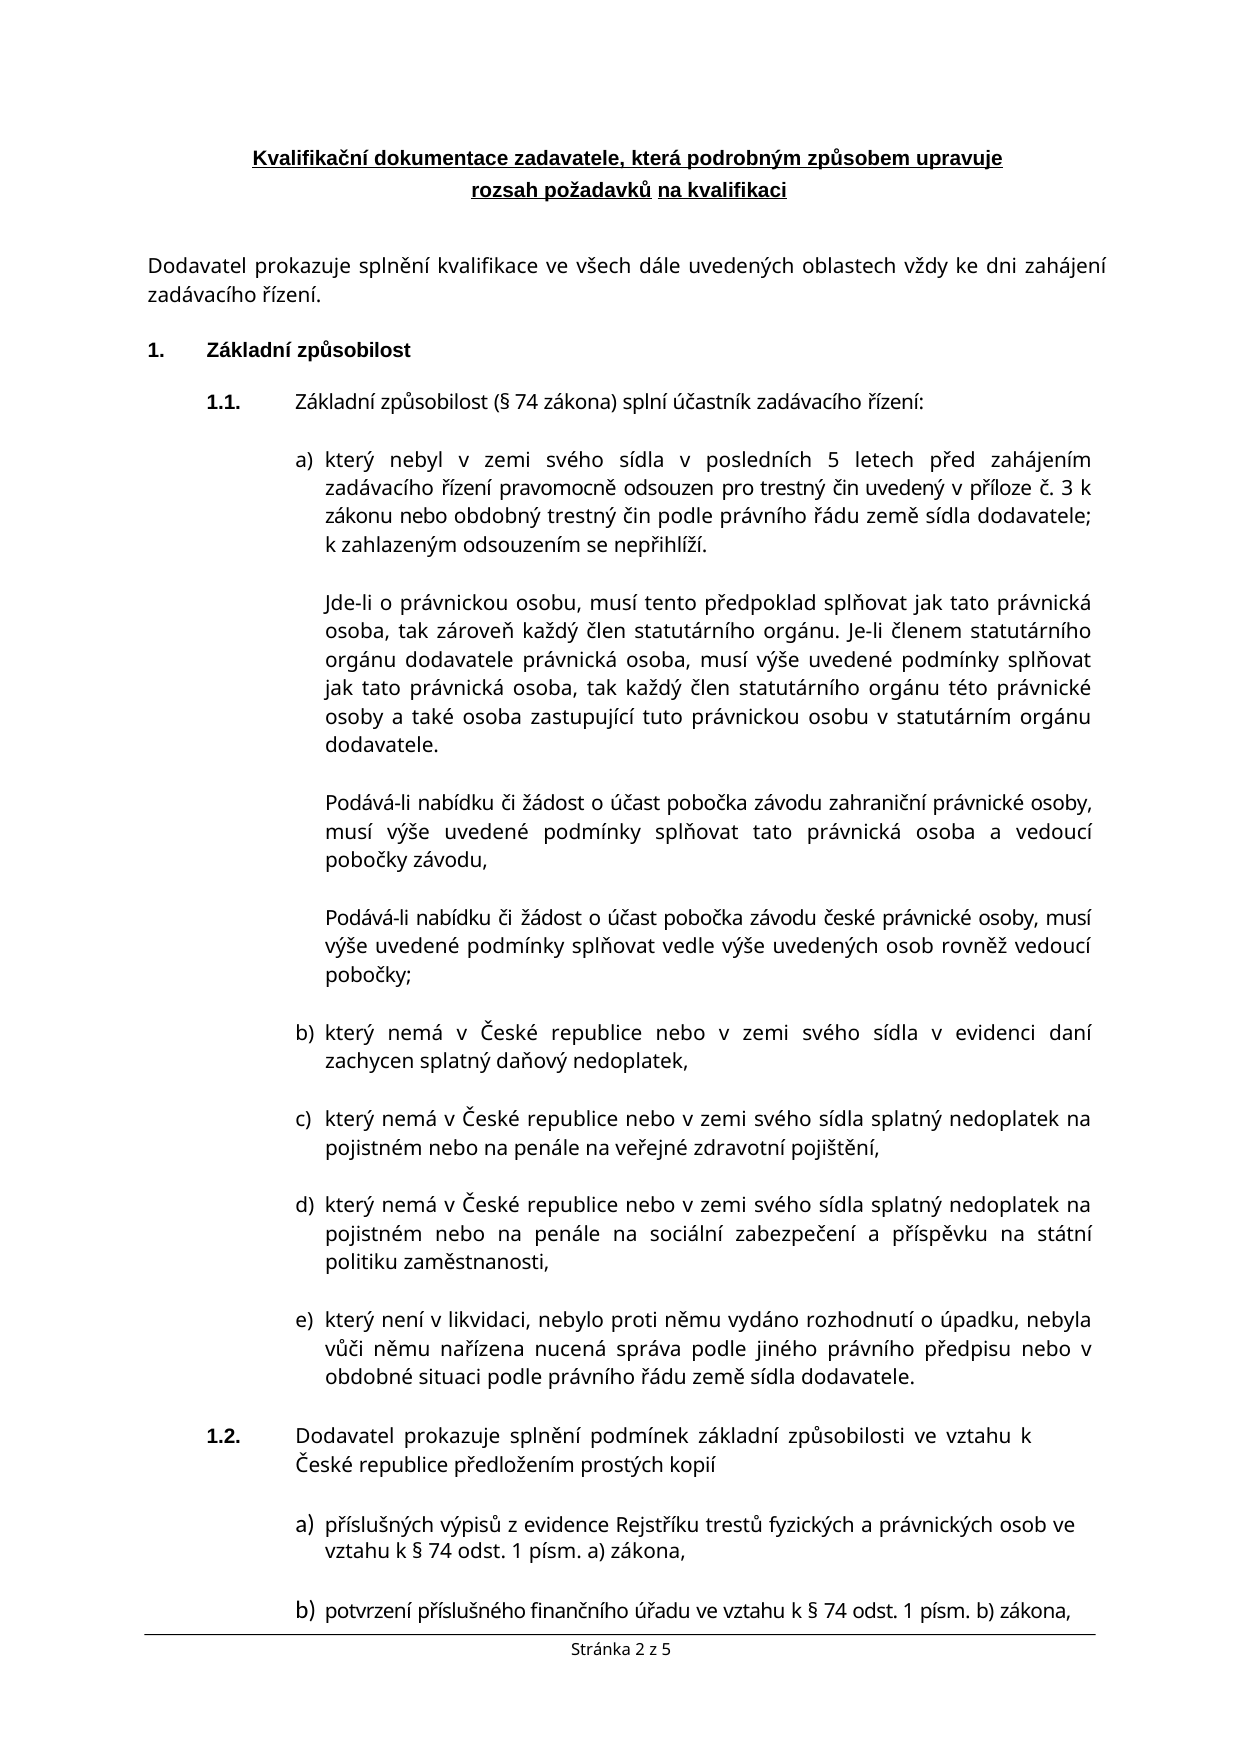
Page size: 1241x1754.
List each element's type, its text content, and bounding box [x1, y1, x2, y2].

list potvrzení příslušného finančního úřadu ve vztahu k § 74 odst. 1 písm. b) zákona, [295, 1594, 1107, 1625]
list který nemá v České republice nebo v zemi svého sídla splatný nedoplatek na pojistném nebo na penále na sociální zabezpečení a příspěvku na státní politiku zaměstnanosti, [295, 1191, 1092, 1276]
list Dodavatel prokazuje splnění podmínek základní způsobilosti ve vztahu k České republice předložením prostých kopií [206, 1421, 1092, 1479]
subtitle Kvalifikační dokumentace zadavatele, která podrobným způsobem upravuje [147, 146, 1107, 169]
list který nebyl v zemi svého sídla v posledních 5 letech před zahájením zadávacího řízení pravomocně odsouzen pro trestný čin uvedený v příloze č. 3 k zákonu nebo obdobný trestný čin podle právního řádu země sídla dodavatele; k zahlazeným odsouzením se nepřihlíží. [295, 445, 1092, 558]
text Dodavatel prokazuje splnění kvalifikace ve všech dále uvedených oblastech vždy ke dni zahájení zadávacího řízení. [147, 252, 1107, 308]
text Podává-li nabídku či žádost o účast pobočka závodu české právnické osoby, musí výše uvedené podmínky splňovat vedle výše uvedených osob rovněž vedoucí pobočky; [325, 903, 1092, 988]
subtitle rozsah požadavků na kvalifikaci [152, 177, 1106, 201]
list který nemá v České republice nebo v zemi svého sídla v evidenci daní zachycen splatný daňový nedoplatek, [295, 1018, 1093, 1075]
text Jde-li o právnickou osobu, musí tento předpoklad splňovat jak tato právnická osoba, tak zároveň každý člen statutárního orgánu. Je-li členem statutárního orgánu dodavatele právnická osoba, musí výše uvedené podmínky splňovat jak tato právnická osoba, tak každý člen statutárního orgánu této právnické osoby a také osoba zastupující tuto právnickou osobu v statutárním orgánu dodavatele. [325, 588, 1093, 759]
subtitle Základní způsobilost [147, 338, 1107, 362]
text Podává-li nabídku či žádost o účast pobočka závodu zahraniční právnické osoby, musí výše uvedené podmínky splňovat tato právnická osoba a vedoucí pobočky závodu, [325, 788, 1093, 874]
list příslušných výpisů z evidence Rejstříku trestů fyzických a právnických osob ve vztahu k § 74 odst. 1 písm. a) zákona, [295, 1511, 1092, 1564]
list který není v likvidaci, nebylo proti němu vydáno rozhodnutí o úpadku, nebyla vůči němu nařízena nucená správa podle jiného právního předpisu nebo v obdobné situaci podle právního řádu země sídla dodavatele. [295, 1306, 1092, 1391]
list Základní způsobilost (§ 74 zákona) splní účastník zadávacího řízení: [206, 387, 1107, 416]
list který nemá v České republice nebo v zemi svého sídla splatný nedoplatek na pojistném nebo na penále na veřejné zdravotní pojištění, [295, 1104, 1092, 1161]
